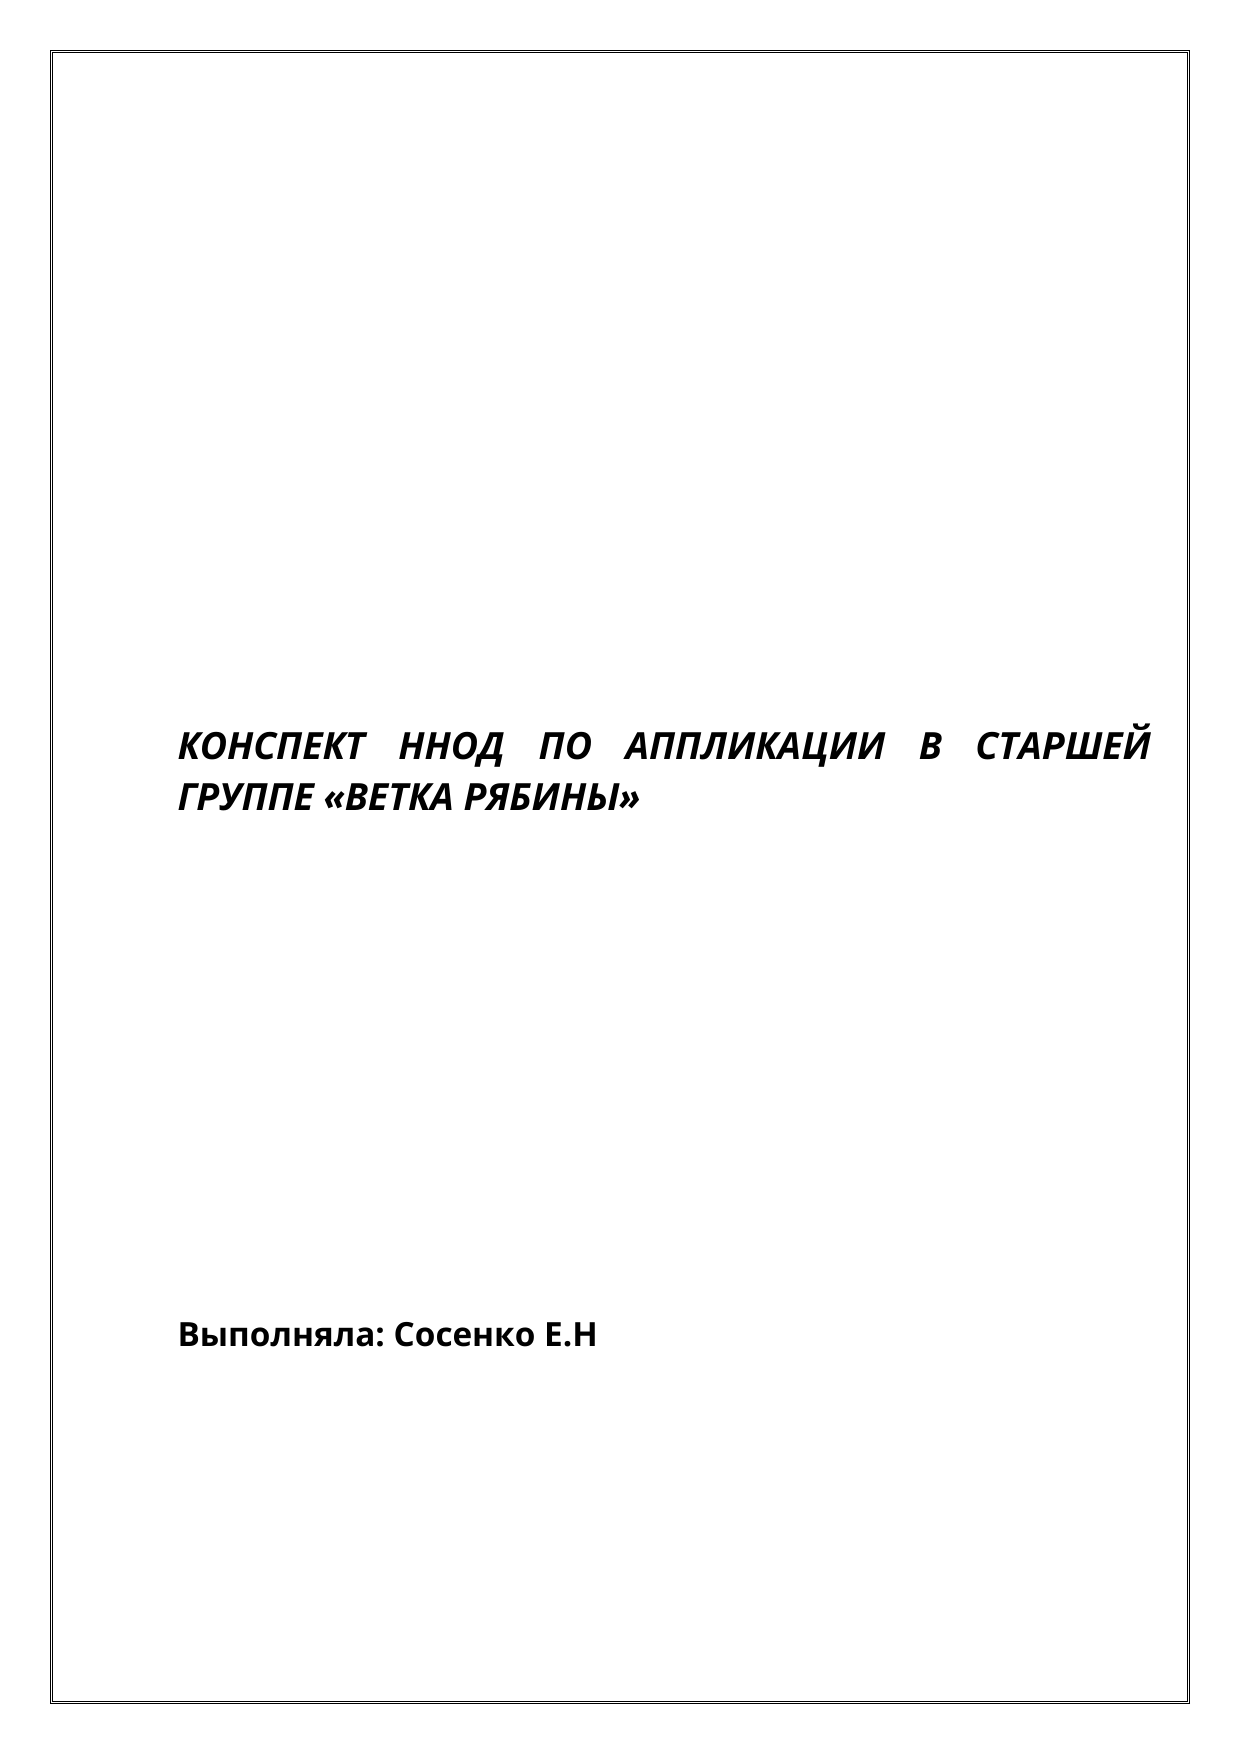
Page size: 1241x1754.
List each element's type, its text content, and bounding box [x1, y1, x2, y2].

text Выполняла: Сосенко Е.Н [177, 1311, 1152, 1357]
text КОНСПЕКТ ННОД ПО АППЛИКАЦИИ В СТАРШЕЙ ГРУППЕ «ВЕТКА РЯБИНЫ» [177, 719, 1152, 821]
